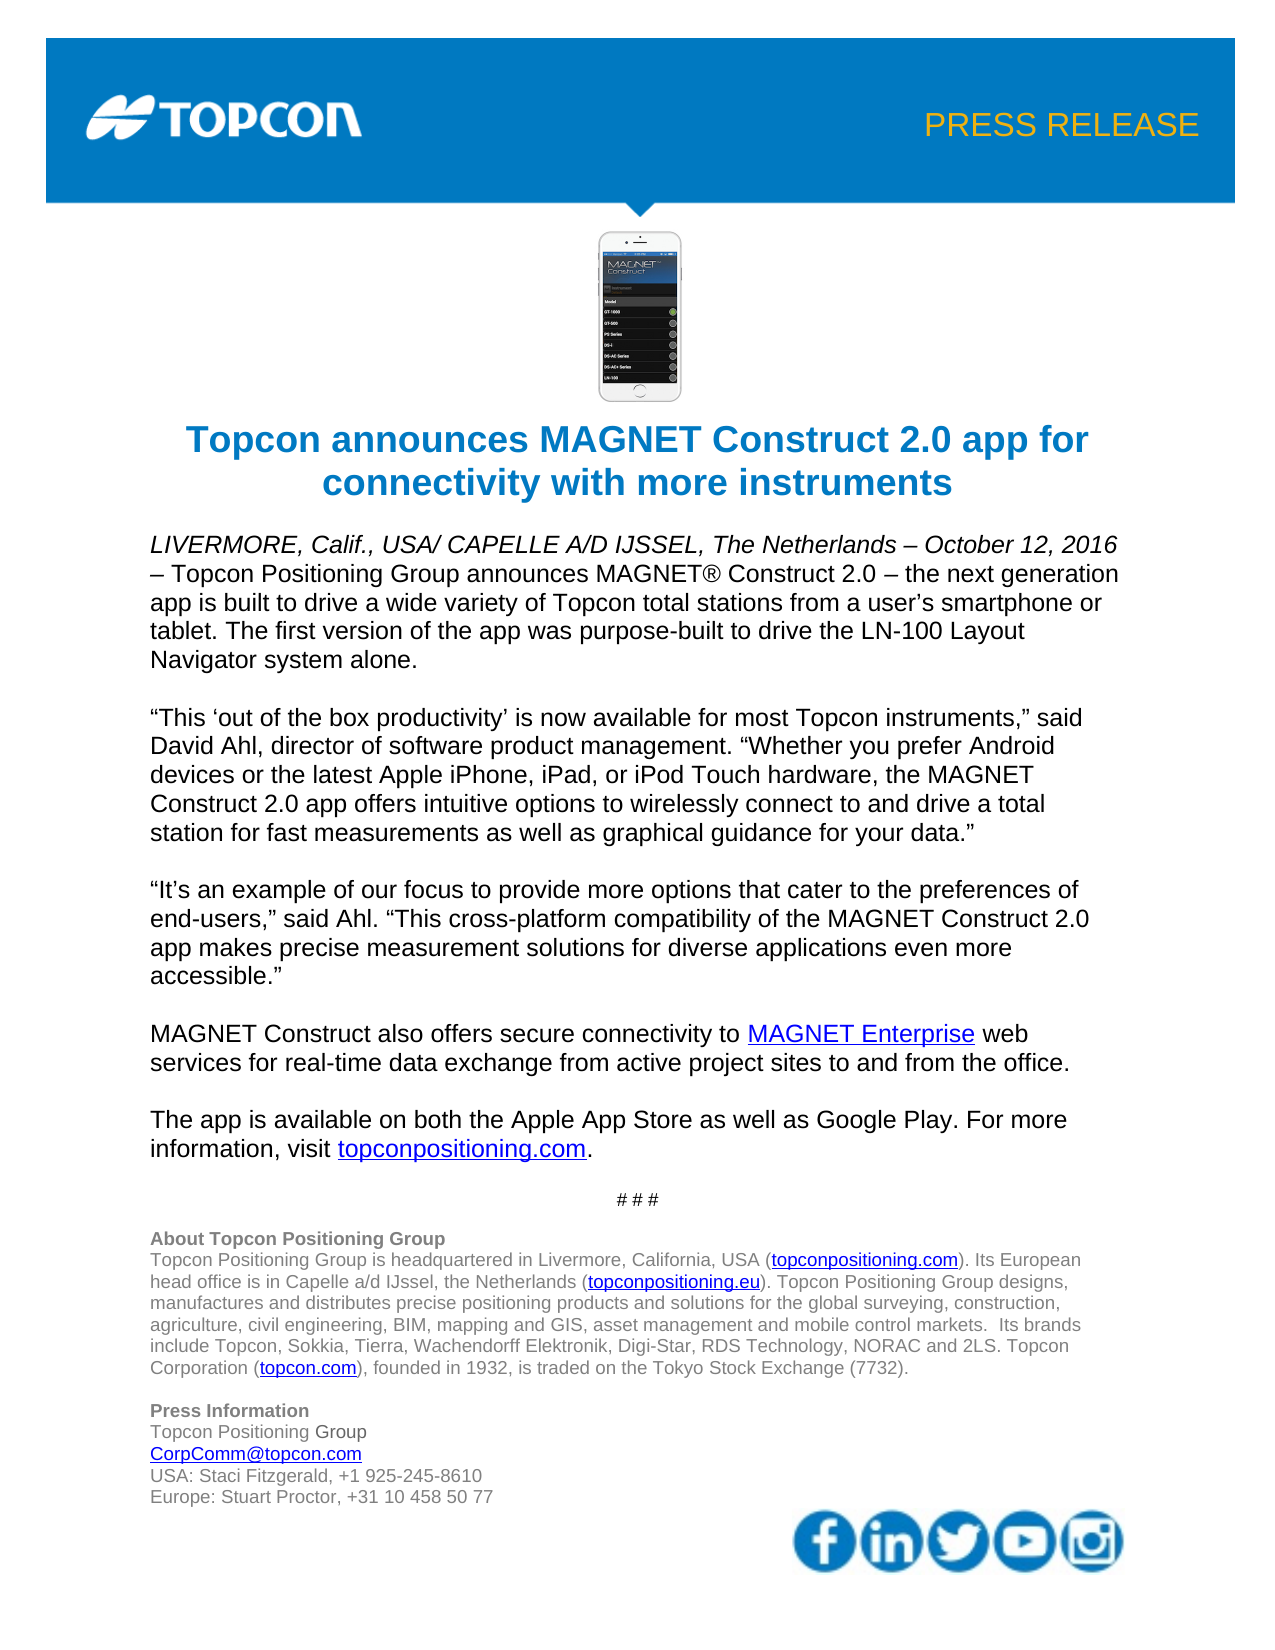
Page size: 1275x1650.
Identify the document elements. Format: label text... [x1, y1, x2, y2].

text Topcon Positioning Group is headquartered in Livermore, California, USA (topconpositioning.com). Its European head office is in Capelle a/d IJssel, the Netherlands (topconpositioning.eu). Topcon Positioning Group designs, manufactures and distributes precise positioning products and solutions for the global surveying, construction, agriculture, civil engineering, BIM, mapping and GIS, asset management and mobile control markets. Its brands include Topcon, Sokkia, Tierra, Wachendorff Elektronik, Digi-Star, RDS Technology, NORAC and 2LS. Topcon Corporation (topcon.com), founded in 1932, is traded on the Tokyo Stock Exchange (7732). [150, 1249, 1125, 1378]
text Topcon Positioning Group [150, 1421, 1125, 1443]
text Topcon announces MAGNET Construct 2.0 app for connectivity with more instruments [150, 417, 1125, 504]
text “This ‘out of the box productivity’ is now available for most Topcon instruments,” said David Ahl, director of software product management. “Whether you prefer Android devices or the latest Apple iPhone, iPad, or iPod Touch hardware, the MAGNET Construct 2.0 app offers intuitive options to wirelessly connect to and drive a total station for fast measurements as well as graphical guidance for your data.” [150, 703, 1125, 846]
text “It’s an example of our focus to provide more options that cater to the preferences of end-users,” said Ahl. “This cross-platform compatibility of the MAGNET Construct 2.0 app makes precise measurement solutions for diverse applications even more accessible.” [150, 875, 1125, 990]
text Press Information [150, 1400, 1125, 1421]
text About Topcon Positioning Group [150, 1227, 1125, 1249]
picture [46, 38, 1235, 418]
text # # # [150, 1189, 1125, 1211]
text MAGNET Construct also offers secure connectivity to MAGNET Enterprise web services for real-time data exchange from active project sites to and from the office. [150, 1019, 1125, 1076]
text Europe: Stuart Proctor, +31 10 458 50 77 [150, 1486, 1125, 1508]
text USA: Staci Fitzgerald, +1 925-245-8610 [150, 1464, 1125, 1486]
text LIVERMORE, Calif., USA/ CAPELLE A/D IJSSEL, The Netherlands – October 12, 2016 – Topcon Positioning Group announces MAGNET® Construct 2.0 – the next generation app is built to drive a wide variety of Topcon total stations from a user’s smartphone or tablet. The first version of the app was purpose-built to drive the LN-100 Layout Navigator system alone. [150, 530, 1125, 674]
picture [791, 1508, 1125, 1575]
text The app is available on both the Apple App Store as well as Google Play. For more information, visit topconpositioning.com. [150, 1105, 1125, 1163]
text CorpComm@topcon.com [150, 1443, 1125, 1464]
